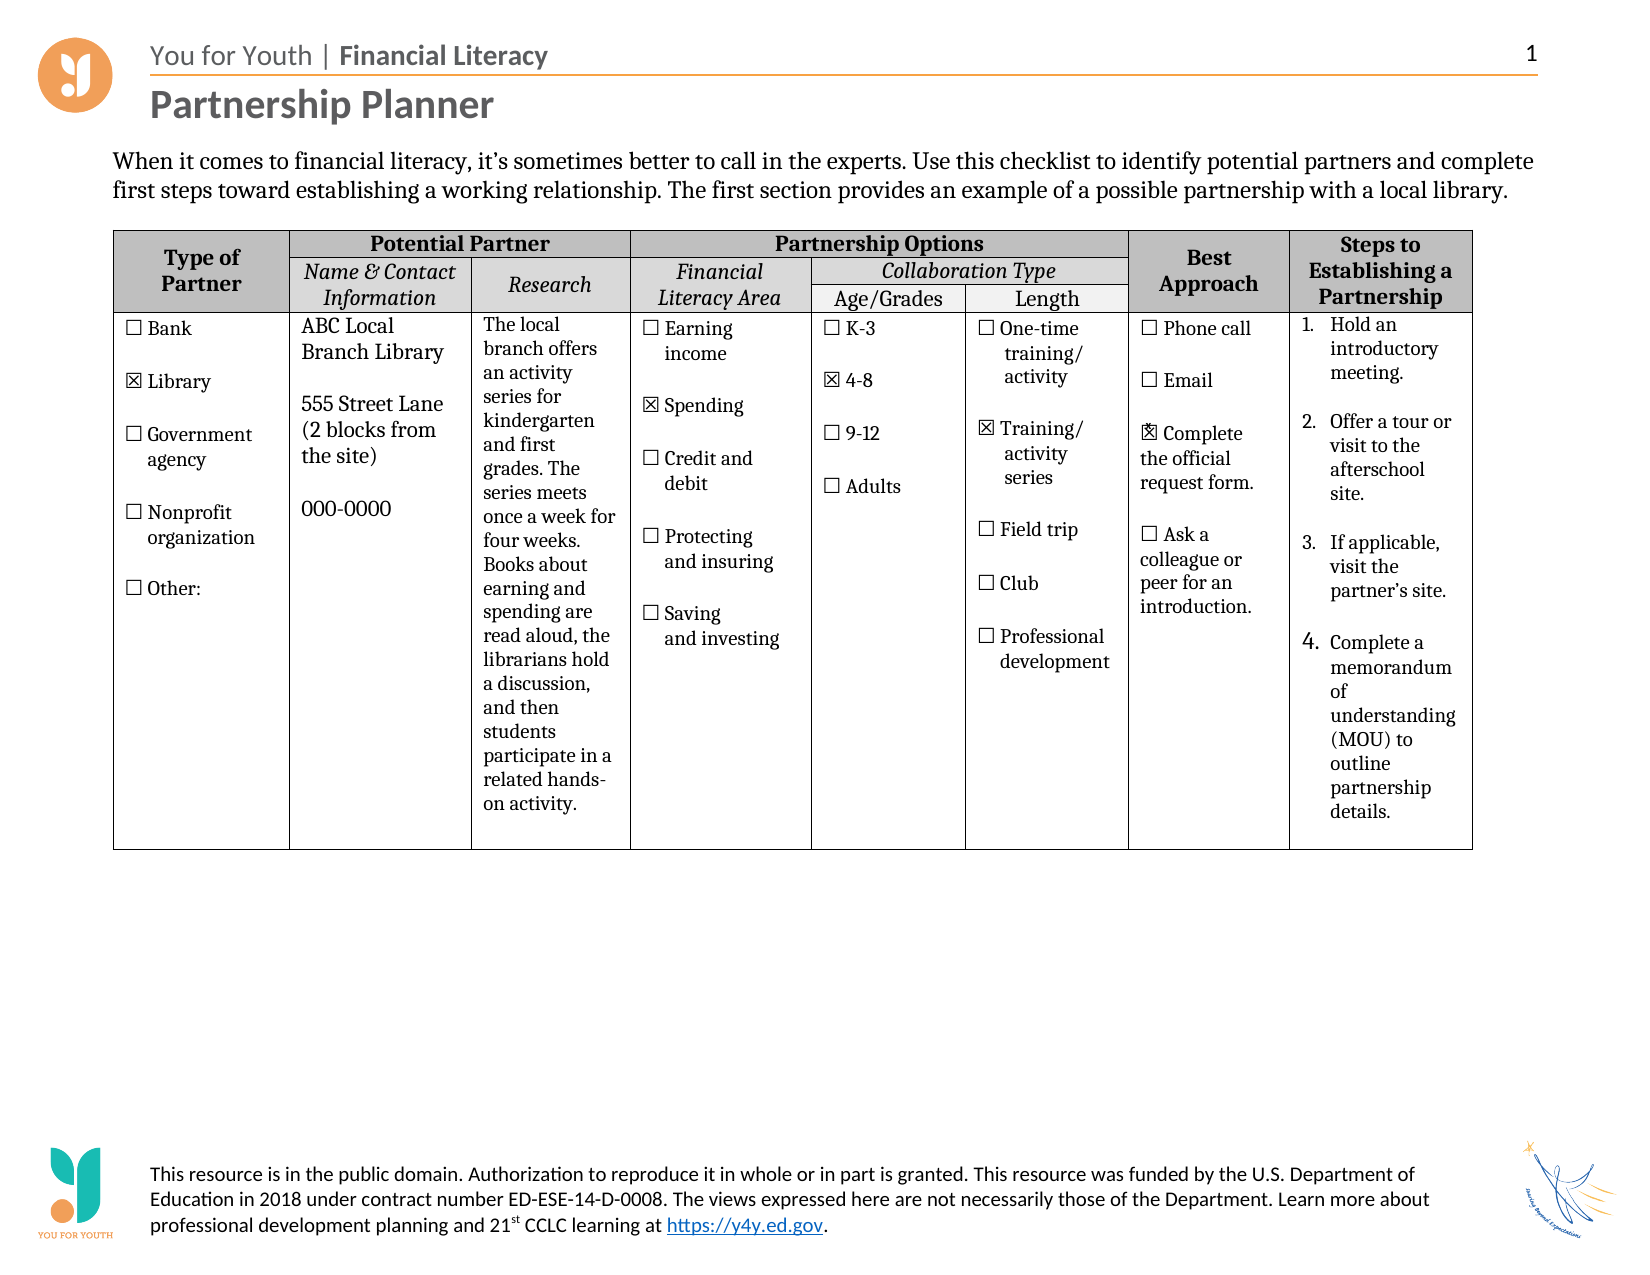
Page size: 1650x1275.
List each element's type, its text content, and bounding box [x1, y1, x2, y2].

table_cell Bank Library Government agency Nonprofit organization Other: [114, 313, 289, 849]
table_cell Collaboration Type [812, 258, 1128, 284]
table_cell ABC Local Branch Library 555 Street Lane (2 blocks from the site) 000-0000 [290, 313, 471, 849]
picture [37, 37, 113, 113]
table_cell Financial Literacy Area [631, 258, 811, 312]
table_cell Earning income Spending Credit and debit Protecting and insuring Saving and investing [631, 313, 811, 849]
table_header Type of Partner [114, 231, 289, 312]
table_cell Hold an introductory meeting. Offer a tour or visit to the afterschool site. If applicable, visit the partner’s site. Complete a memorandum of understanding (MOU) to outline partnership details. [1290, 313, 1472, 849]
table_header Partnership Options [631, 231, 1128, 257]
table_header Best Approach [1129, 231, 1289, 312]
table_cell Length [966, 285, 1128, 312]
table_cell Phone call Email Complete the official request form. Ask a colleague or peer for an introduction. [1129, 313, 1289, 849]
table_cell The local branch offers an activity series for kindergarten and first grades. The series meets once a week for four weeks. Books about earning and spending are read aloud, the librarians hold a discussion, and then students participate in a related hands-on activity. [472, 313, 630, 849]
table_header Potential Partner [290, 231, 630, 257]
text When it comes to financial literacy, it’s sometimes better to call in the experts. Use this checklist to identify potential partners and complete first steps toward establishing a working relationship. The first section provides an example of a possible partnership with a local library. [112, 147, 1537, 204]
table_cell Name & Contact Information [290, 258, 471, 312]
picture [0, 1125, 1650, 1275]
table_cell Research [472, 258, 630, 312]
table_cell One-time training/ activity Training/ activity series Field trip Club Professional development [966, 313, 1128, 849]
table_header Steps to Establishing a Partnership [1290, 231, 1472, 312]
table_cell K-3 4-8 9-12 Adults [812, 313, 965, 849]
table_cell Age/Grades [812, 285, 965, 312]
